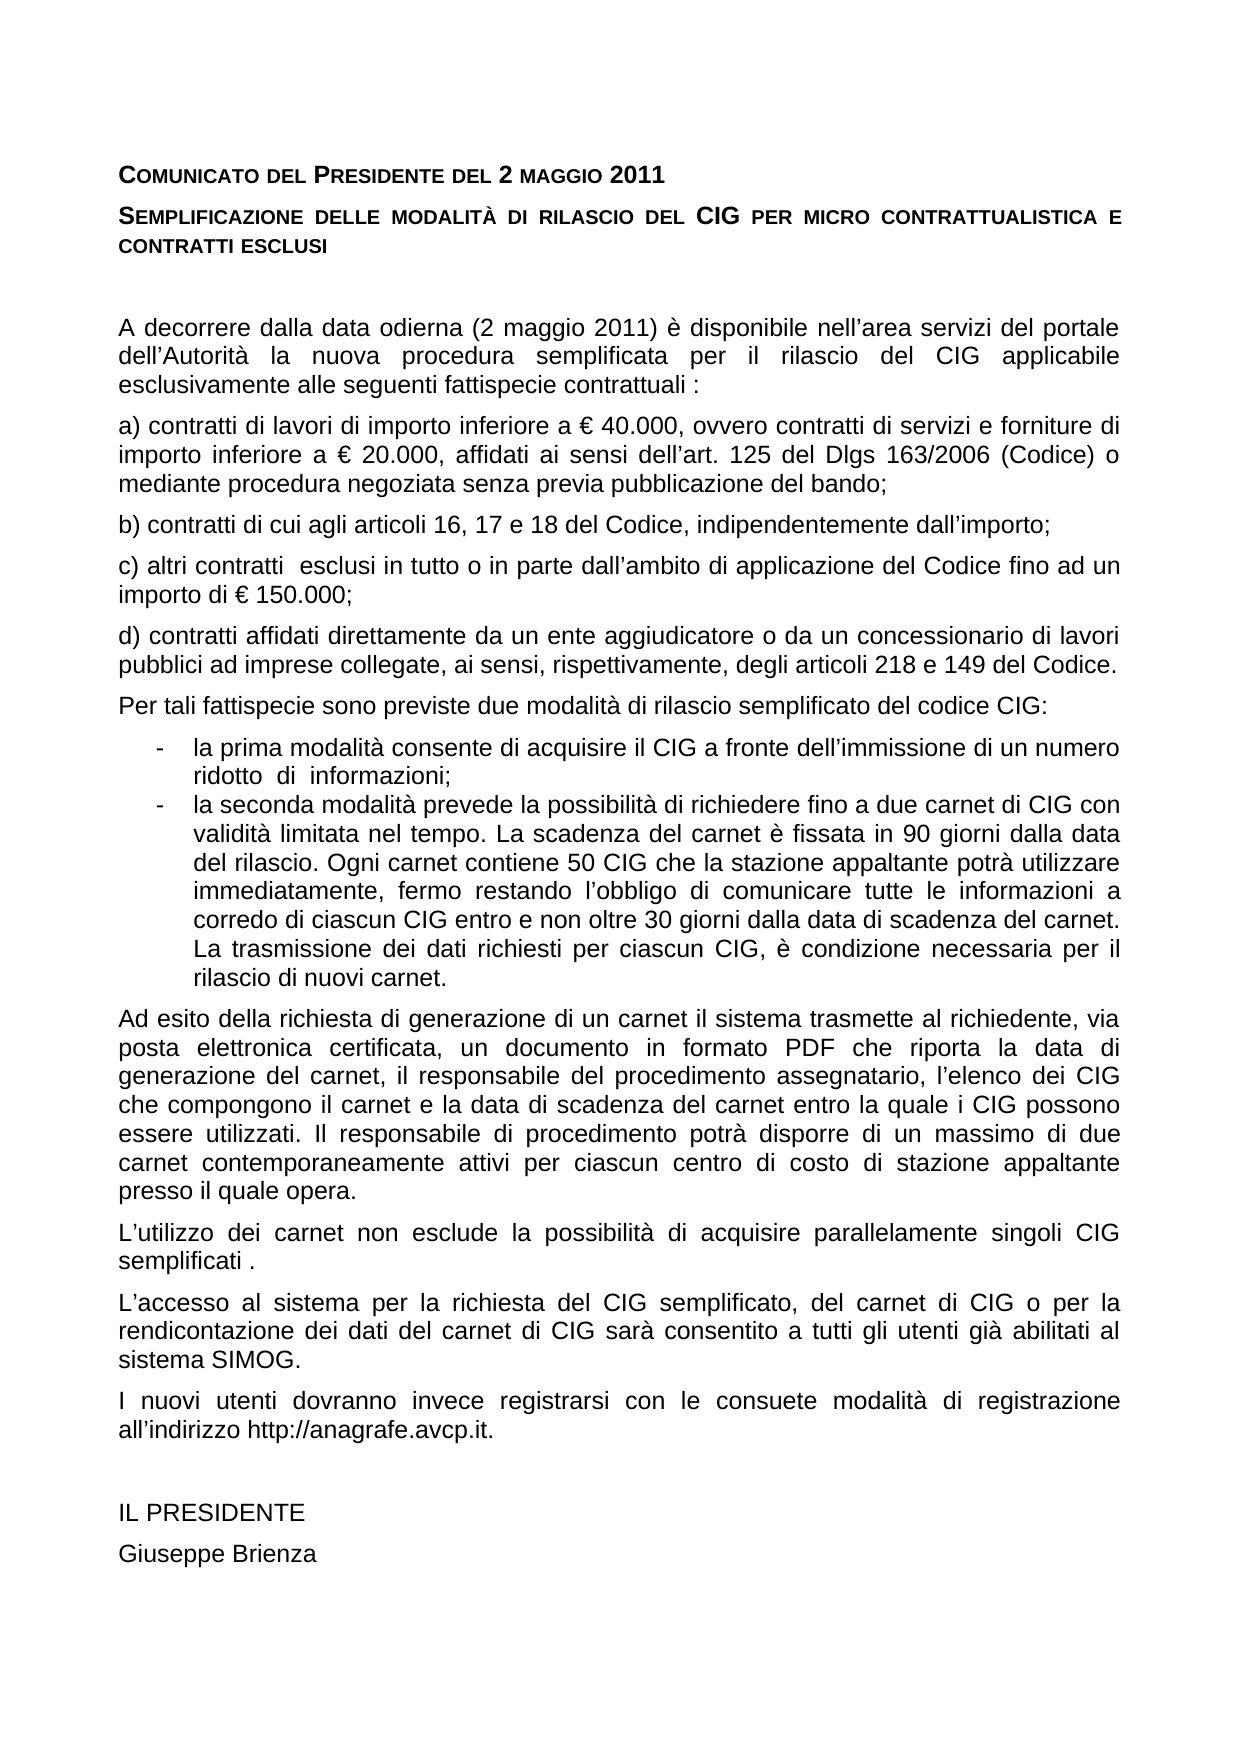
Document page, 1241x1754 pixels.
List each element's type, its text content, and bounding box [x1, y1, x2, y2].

text b) contratti di cui agli articoli 16, 17 e 18 del Codice, indipendentemente dall’importo; [118, 510, 1122, 539]
text L’accesso al sistema per la richiesta del CIG semplificato, del carnet di CIG o per la rendicontazione dei dati del carnet di CIG sarà consentito a tutti gli utenti già abilitati al sistema SIMOG. [118, 1288, 1122, 1374]
text A decorrere dalla data odierna (2 maggio 2011) è disponibile nell’area servizi del portale dell’Autorità la nuova procedura semplificata per il rilascio del CIG applicabile esclusivamente alle seguenti fattispecie contrattuali : [118, 313, 1122, 399]
text Per tali fattispecie sono previste due modalità di rilascio semplificato del codice CIG: [118, 691, 1122, 720]
text IL PRESIDENTE [118, 1498, 1122, 1526]
subtitle Semplificazione delle modalità di rilascio del CIG per micro contrattualistica e contratti esclusi [118, 201, 1122, 259]
text d) contratti affidati direttamente da un ente aggiudicatore o da un concessionario di lavori pubblici ad imprese collegate, ai sensi, rispettivamente, degli articoli 218 e 149 del Codice. [118, 621, 1122, 679]
text a) contratti di lavori di importo inferiore a € 40.000, ovvero contratti di servizi e forniture di importo inferiore a € 20.000, affidati ai sensi dell’art. 125 del Dlgs 163/2006 (Codice) o mediante procedura negoziata senza previa pubblicazione del bando; [118, 411, 1122, 498]
text Giuseppe Brienza [118, 1539, 1122, 1568]
text L’utilizzo dei carnet non esclude la possibilità di acquisire parallelamente singoli CIG semplificati . [118, 1218, 1122, 1275]
text c) altri contratti esclusi in tutto o in parte dall’ambito di applicazione del Codice fino ad un importo di € 150.000; [118, 551, 1122, 609]
list la prima modalità consente di acquisire il CIG a fronte dell’immissione di un numero ridotto di informazioni; [156, 733, 1122, 790]
text I nuovi utenti dovranno invece registrarsi con le consuete modalità di registrazione all’indirizzo http://anagrafe.avcp.it. [118, 1386, 1122, 1444]
text Ad esito della richiesta di generazione di un carnet il sistema trasmette al richiedente, via posta elettronica certificata, un documento in formato PDF che riporta la data di generazione del carnet, il responsabile del procedimento assegnatario, l’elenco dei CIG che compongono il carnet e la data di scadenza del carnet entro la quale i CIG possono essere utilizzati. Il responsabile di procedimento potrà disporre di un massimo di due carnet contemporaneamente attivi per ciascun centro di costo di stazione appaltante presso il quale opera. [118, 1004, 1122, 1205]
subtitle Comunicato del Presidente del 2 maggio 2011 [118, 160, 1122, 189]
list la seconda modalità prevede la possibilità di richiedere fino a due carnet di CIG con validità limitata nel tempo. La scadenza del carnet è fissata in 90 giorni dalla data del rilascio. Ogni carnet contiene 50 CIG che la stazione appaltante potrà utilizzare immediatamente, fermo restando l’obbligo di comunicare tutte le informazioni a corredo di ciascun CIG entro e non oltre 30 giorni dalla data di scadenza del carnet. La trasmissione dei dati richiesti per ciascun CIG, è condizione necessaria per il rilascio di nuovi carnet. [156, 790, 1122, 991]
